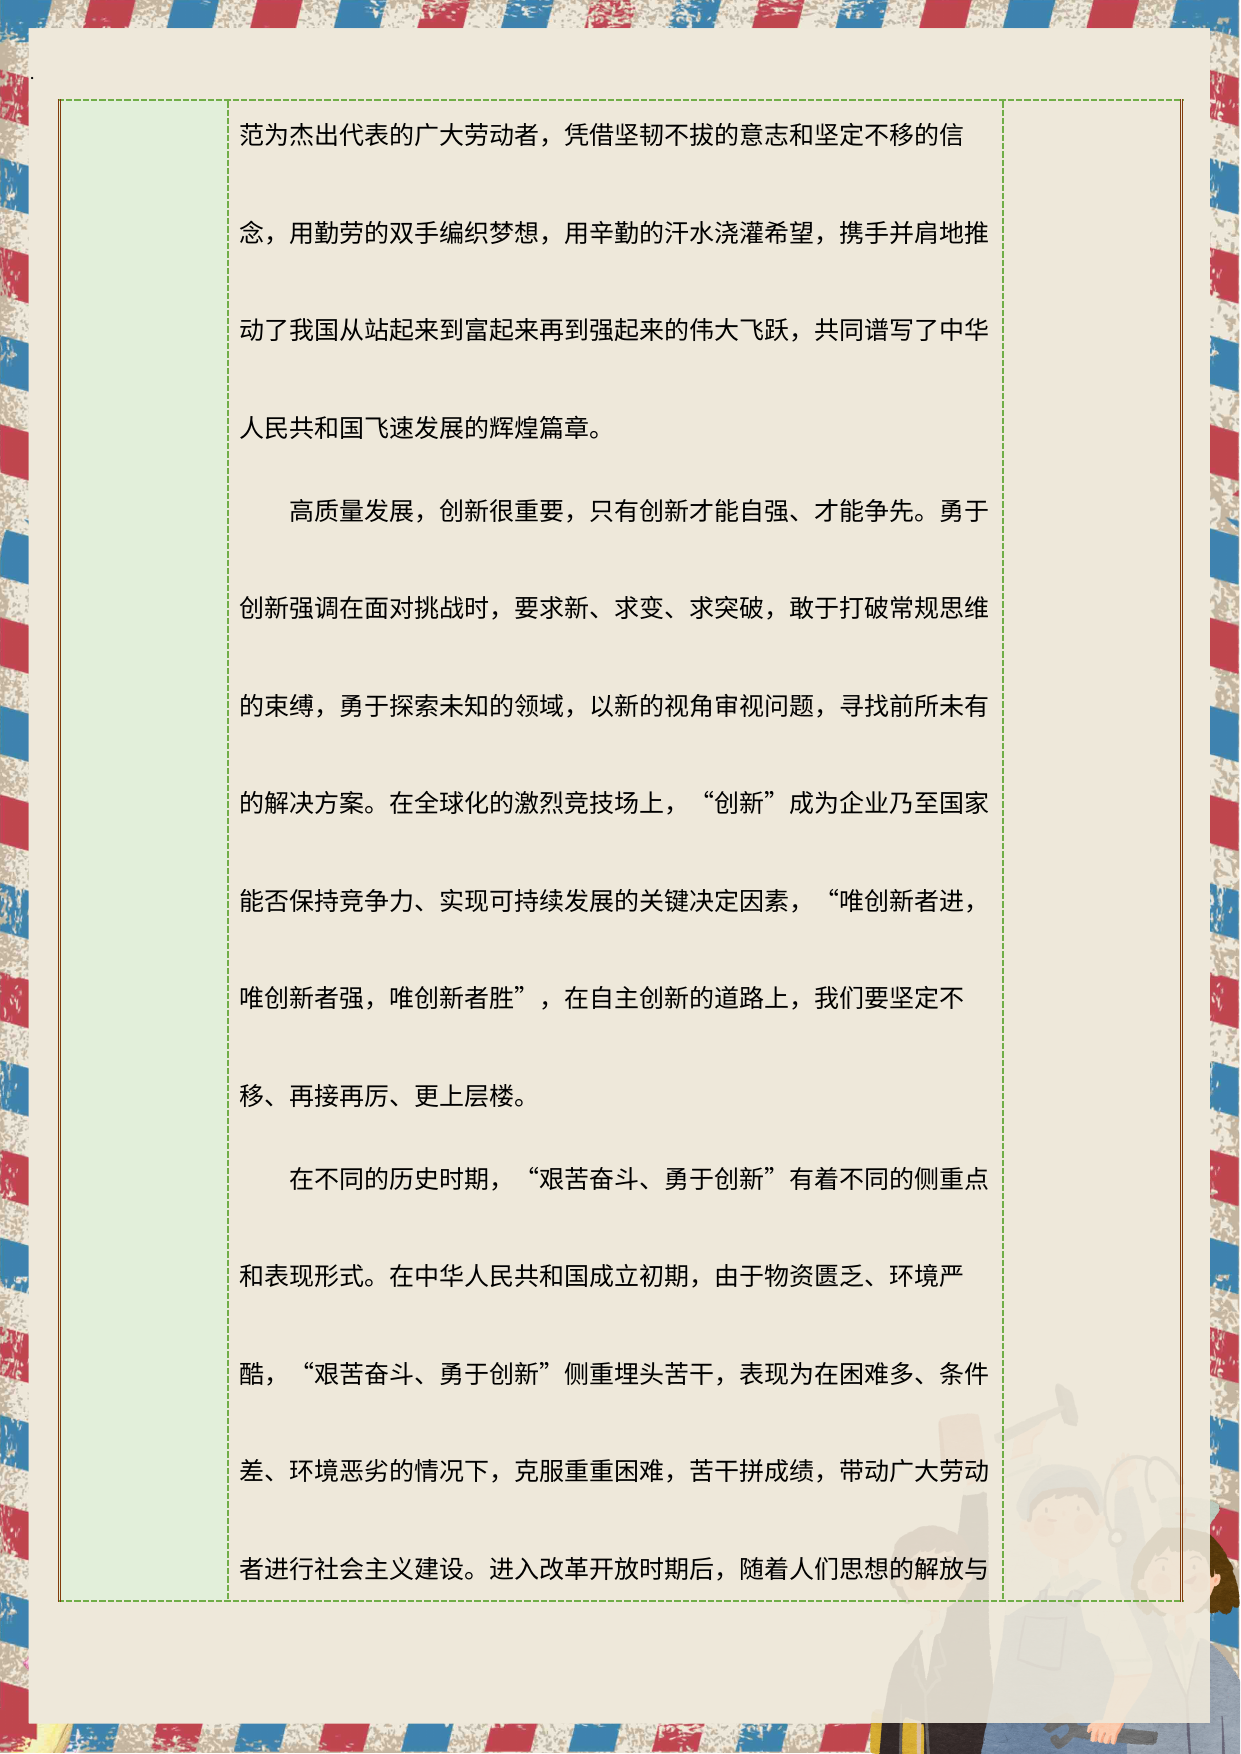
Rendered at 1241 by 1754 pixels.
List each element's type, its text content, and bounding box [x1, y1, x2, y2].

picture [0, 0, 1241, 1754]
table_cell 传授新知 （30min） [61, 99, 228, 1600]
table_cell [1003, 99, 1180, 1600]
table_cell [228, 99, 1003, 1600]
